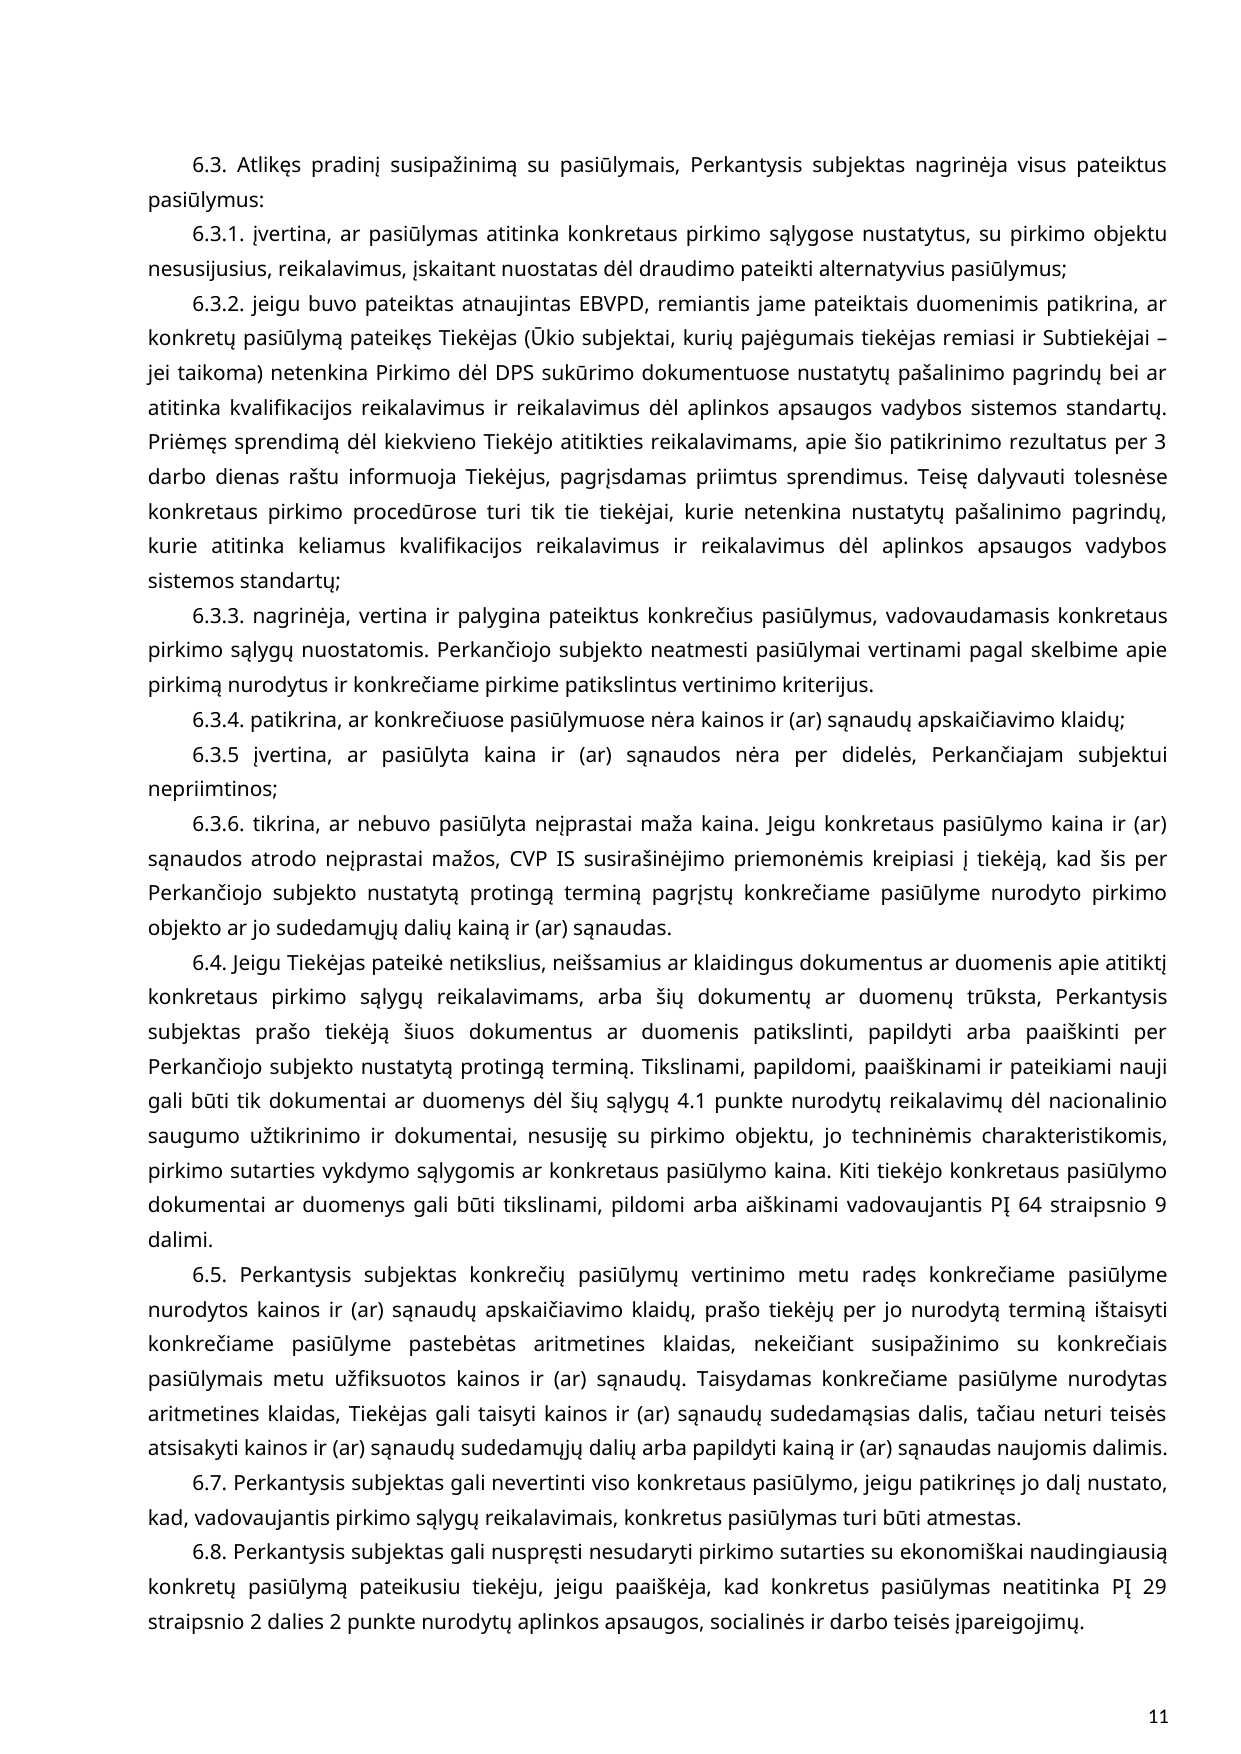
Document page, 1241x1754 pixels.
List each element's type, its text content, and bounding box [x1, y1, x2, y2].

text 6.5. Perkantysis subjektas konkrečių pasiūlymų vertinimo metu radęs konkrečiame pasiūlyme nurodytos kainos ir (ar) sąnaudų apskaičiavimo klaidų, prašo tiekėjų per jo nurodytą terminą ištaisyti konkrečiame pasiūlyme pastebėtas aritmetines klaidas, nekeičiant susipažinimo su konkrečiais pasiūlymais metu užfiksuotos kainos ir (ar) sąnaudų. Taisydamas konkrečiame pasiūlyme nurodytas aritmetines klaidas, Tiekėjas gali taisyti kainos ir (ar) sąnaudų sudedamąsias dalis, tačiau neturi teisės atsisakyti kainos ir (ar) sąnaudų sudedamųjų dalių arba papildyti kainą ir (ar) sąnaudas naujomis dalimis. [148, 1260, 1169, 1462]
text 6.7. Perkantysis subjektas gali nevertinti viso konkretaus pasiūlymo, jeigu patikrinęs jo dalį nustato, kad, vadovaujantis pirkimo sąlygų reikalavimais, konkretus pasiūlymas turi būti atmestas. [148, 1468, 1169, 1531]
text 6.3.6. tikrina, ar nebuvo pasiūlyta neįprastai maža kaina. Jeigu konkretaus pasiūlymo kaina ir (ar) sąnaudos atrodo neįprastai mažos, CVP IS susirašinėjimo priemonėmis kreipiasi į tiekėją, kad šis per Perkančiojo subjekto nustatytą protingą terminą pagrįstų konkrečiame pasiūlyme nurodyto pirkimo objekto ar jo sudedamųjų dalių kainą ir (ar) sąnaudas. [148, 809, 1169, 942]
text 6.3.2. jeigu buvo pateiktas atnaujintas EBVPD, remiantis jame pateiktais duomenimis patikrina, ar konkretų pasiūlymą pateikęs Tiekėjas (Ūkio subjektai, kurių pajėgumais tiekėjas remiasi ir Subtiekėjai – jei taikoma) netenkina Pirkimo dėl DPS sukūrimo dokumentuose nustatytų pašalinimo pagrindų bei ar atitinka kvalifikacijos reikalavimus ir reikalavimus dėl aplinkos apsaugos vadybos sistemos standartų. Priėmęs sprendimą dėl kiekvieno Tiekėjo atitikties reikalavimams, apie šio patikrinimo rezultatus per 3 darbo dienas raštu informuoja Tiekėjus, pagrįsdamas priimtus sprendimus. Teisę dalyvauti tolesnėse konkretaus pirkimo procedūrose turi tik tie tiekėjai, kurie netenkina nustatytų pašalinimo pagrindų, kurie atitinka keliamus kvalifikacijos reikalavimus ir reikalavimus dėl aplinkos apsaugos vadybos sistemos standartų; [148, 289, 1169, 595]
text 6.4. Jeigu Tiekėjas pateikė netikslius, neišsamius ar klaidingus dokumentus ar duomenis apie atitiktį konkretaus pirkimo sąlygų reikalavimams, arba šių dokumentų ar duomenų trūksta, Perkantysis subjektas prašo tiekėją šiuos dokumentus ar duomenis patikslinti, papildyti arba paaiškinti per Perkančiojo subjekto nustatytą protingą terminą. Tikslinami, papildomi, paaiškinami ir pateikiami nauji gali būti tik dokumentai ar duomenys dėl šių sąlygų 4.1 punkte nurodytų reikalavimų dėl nacionalinio saugumo užtikrinimo ir dokumentai, nesusiję su pirkimo objektu, jo techninėmis charakteristikomis, pirkimo sutarties vykdymo sąlygomis ar konkretaus pasiūlymo kaina. Kiti tiekėjo konkretaus pasiūlymo dokumentai ar duomenys gali būti tikslinami, pildomi arba aiškinami vadovaujantis PĮ 64 straipsnio 9 dalimi. [148, 948, 1169, 1254]
text 6.3. Atlikęs pradinį susipažinimą su pasiūlymais, Perkantysis subjektas nagrinėja visus pateiktus pasiūlymus: [148, 150, 1169, 213]
text 6.8. Perkantysis subjektas gali nuspręsti nesudaryti pirkimo sutarties su ekonomiškai naudingiausią konkretų pasiūlymą pateikusiu tiekėju, jeigu paaiškėja, kad konkretus pasiūlymas neatitinka PĮ 29 straipsnio 2 dalies 2 punkte nurodytų aplinkos apsaugos, socialinės ir darbo teisės įpareigojimų. [148, 1537, 1169, 1635]
text 6.3.3. nagrinėja, vertina ir palygina pateiktus konkrečius pasiūlymus, vadovaudamasis konkretaus pirkimo sąlygų nuostatomis. Perkančiojo subjekto neatmesti pasiūlymai vertinami pagal skelbime apie pirkimą nurodytus ir konkrečiame pirkime patikslintus vertinimo kriterijus. [148, 601, 1169, 699]
text 6.3.5 įvertina, ar pasiūlyta kaina ir (ar) sąnaudos nėra per didelės, Perkančiajam subjektui nepriimtinos; [148, 740, 1169, 803]
text 6.3.1. įvertina, ar pasiūlymas atitinka konkretaus pirkimo sąlygose nustatytus, su pirkimo objektu nesusijusius, reikalavimus, įskaitant nuostatas dėl draudimo pateikti alternatyvius pasiūlymus; [148, 219, 1169, 282]
text 6.3.4. patikrina, ar konkrečiuose pasiūlymuose nėra kainos ir (ar) sąnaudų apskaičiavimo klaidų; [148, 705, 1169, 733]
